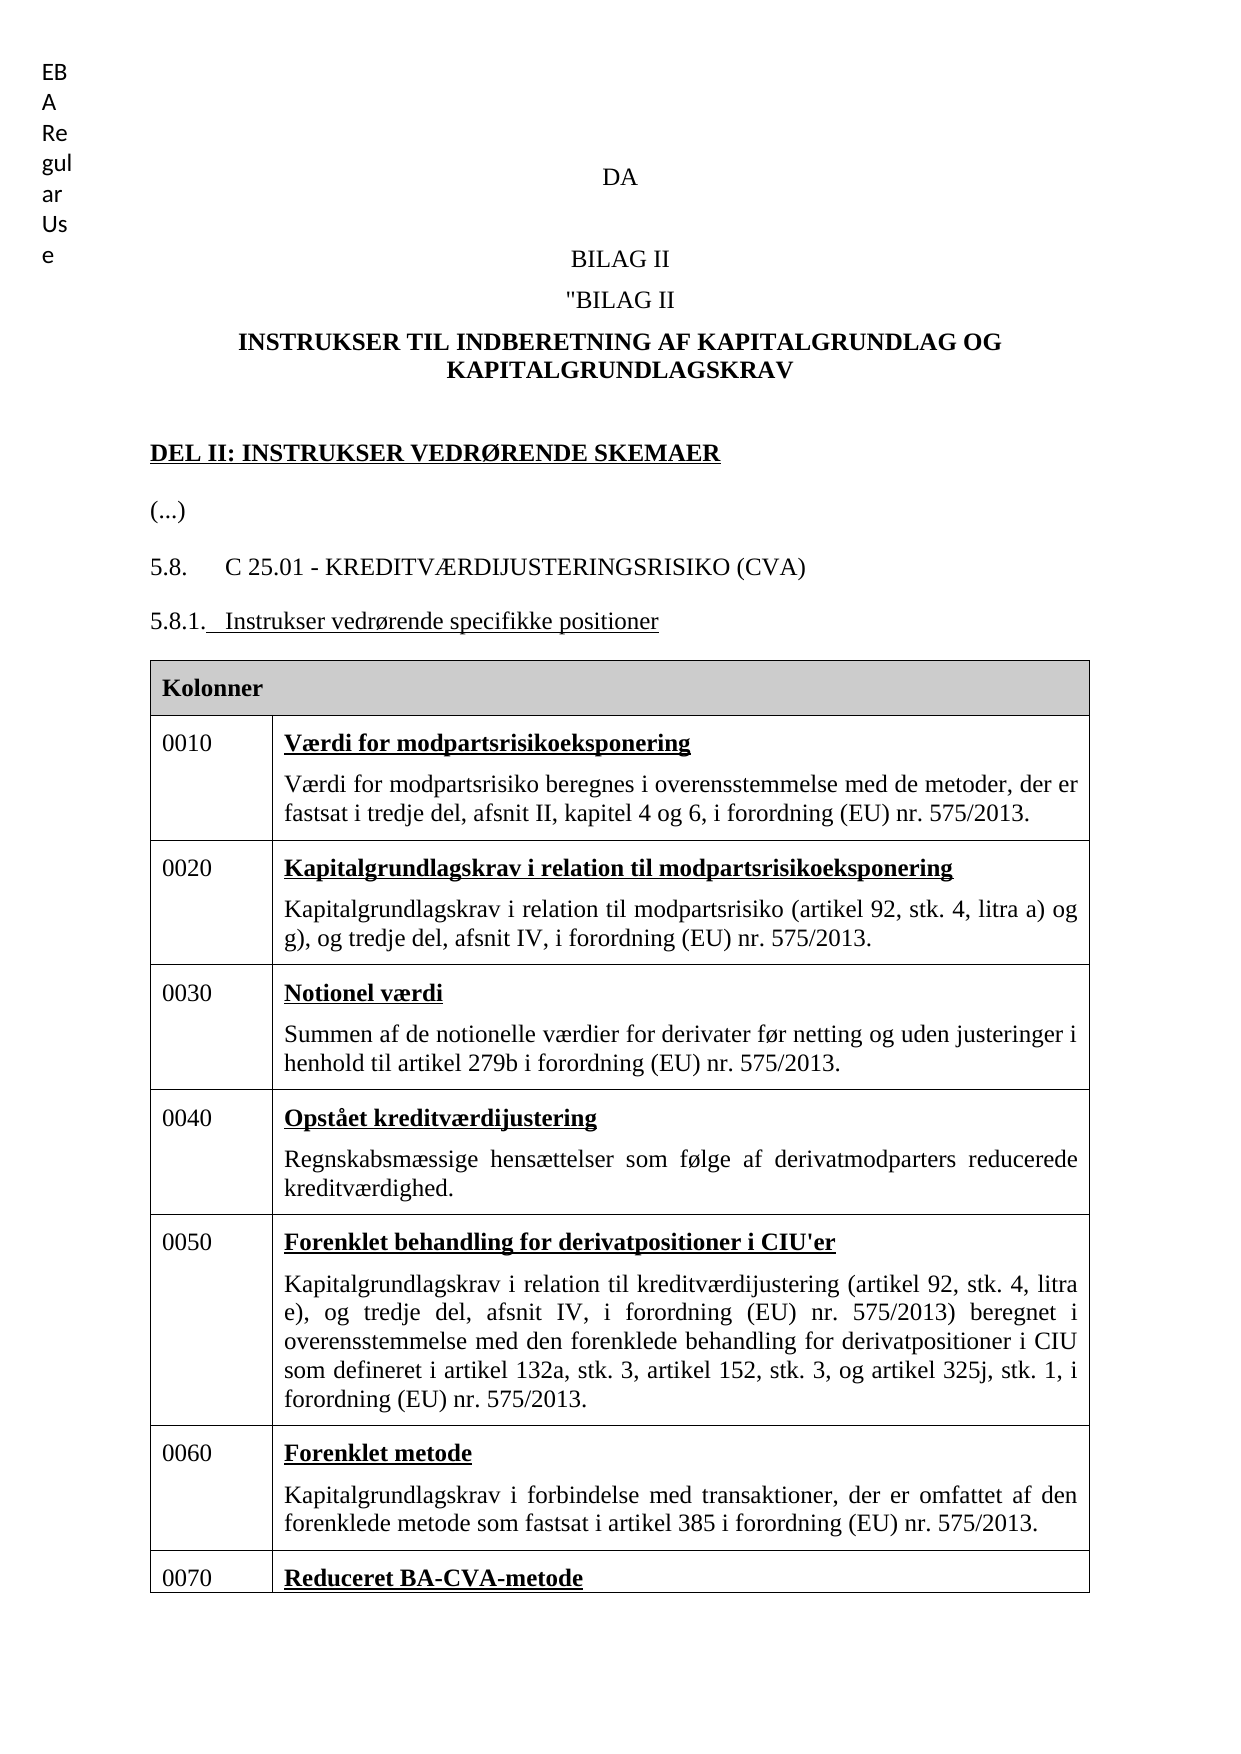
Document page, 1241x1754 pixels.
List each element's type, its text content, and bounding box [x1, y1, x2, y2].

table_header Kolonner [151, 661, 1089, 715]
text DA [150, 162, 1090, 191]
text (...) [150, 495, 1090, 524]
table_cell Forenklet behandling for derivatpositioner i CIU'er Kapitalgrundlagskrav i relation til kreditværdijustering (artikel 92, stk. 4, litra e), og tredje del, afsnit IV, i forordning (EU) nr. 575/2013) beregnet i overensstemmelse med den forenklede behandling for derivatpositioner i CIU som defineret i artikel 132a, stk. 3, artikel 152, stk. 3, og artikel 325j, stk. 1, i forordning (EU) nr. 575/2013. [273, 1215, 1089, 1425]
table_cell 0020 [151, 841, 272, 964]
text 5.8. C 25.01 - KREDITVÆRDIJUSTERINGSRISIKO (CVA) [150, 552, 1090, 581]
text DEL II: INSTRUKSER VEDRØRENDE SKEMAER [150, 438, 1090, 466]
table_cell 0060 [151, 1426, 272, 1550]
table_cell 0040 [151, 1090, 272, 1214]
table_cell 0050 [151, 1215, 272, 1425]
text INSTRUKSER TIL INDBERETNING AF KAPITALGRUNDLAG OG KAPITALGRUNDLAGSKRAV [150, 327, 1090, 384]
table_cell 0030 [151, 965, 272, 1089]
table_cell Kapitalgrundlagskrav i relation til modpartsrisikoeksponering Kapitalgrundlagskrav i relation til modpartsrisiko (artikel 92, stk. 4, litra a) og g), og tredje del, afsnit IV, i forordning (EU) nr. 575/2013. [273, 841, 1089, 964]
table_cell Notionel værdi Summen af de notionelle værdier for derivater før netting og uden justeringer i henhold til artikel 279b i forordning (EU) nr. 575/2013. [273, 965, 1089, 1089]
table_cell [273, 1551, 1089, 1592]
text BILAG II [150, 244, 1090, 273]
list 5.8.1. Instrukser vedrørende specifikke positioner [150, 606, 1090, 635]
table_cell Opstået kreditværdijustering Regnskabsmæssige hensættelser som følge af derivatmodparters reducerede kreditværdighed. [273, 1090, 1089, 1214]
table_cell 0010 [151, 716, 272, 839]
table_cell 0070 [151, 1551, 272, 1592]
table_cell Forenklet metode Kapitalgrundlagskrav i forbindelse med transaktioner, der er omfattet af den forenklede metode som fastsat i artikel 385 i forordning (EU) nr. 575/2013. [273, 1426, 1089, 1550]
table_cell Værdi for modpartsrisikoeksponering Værdi for modpartsrisiko beregnes i overensstemmelse med de metoder, der er fastsat i tredje del, afsnit II, kapitel 4 og 6, i forordning (EU) nr. 575/2013. [273, 716, 1089, 839]
text "BILAG II [150, 286, 1090, 314]
